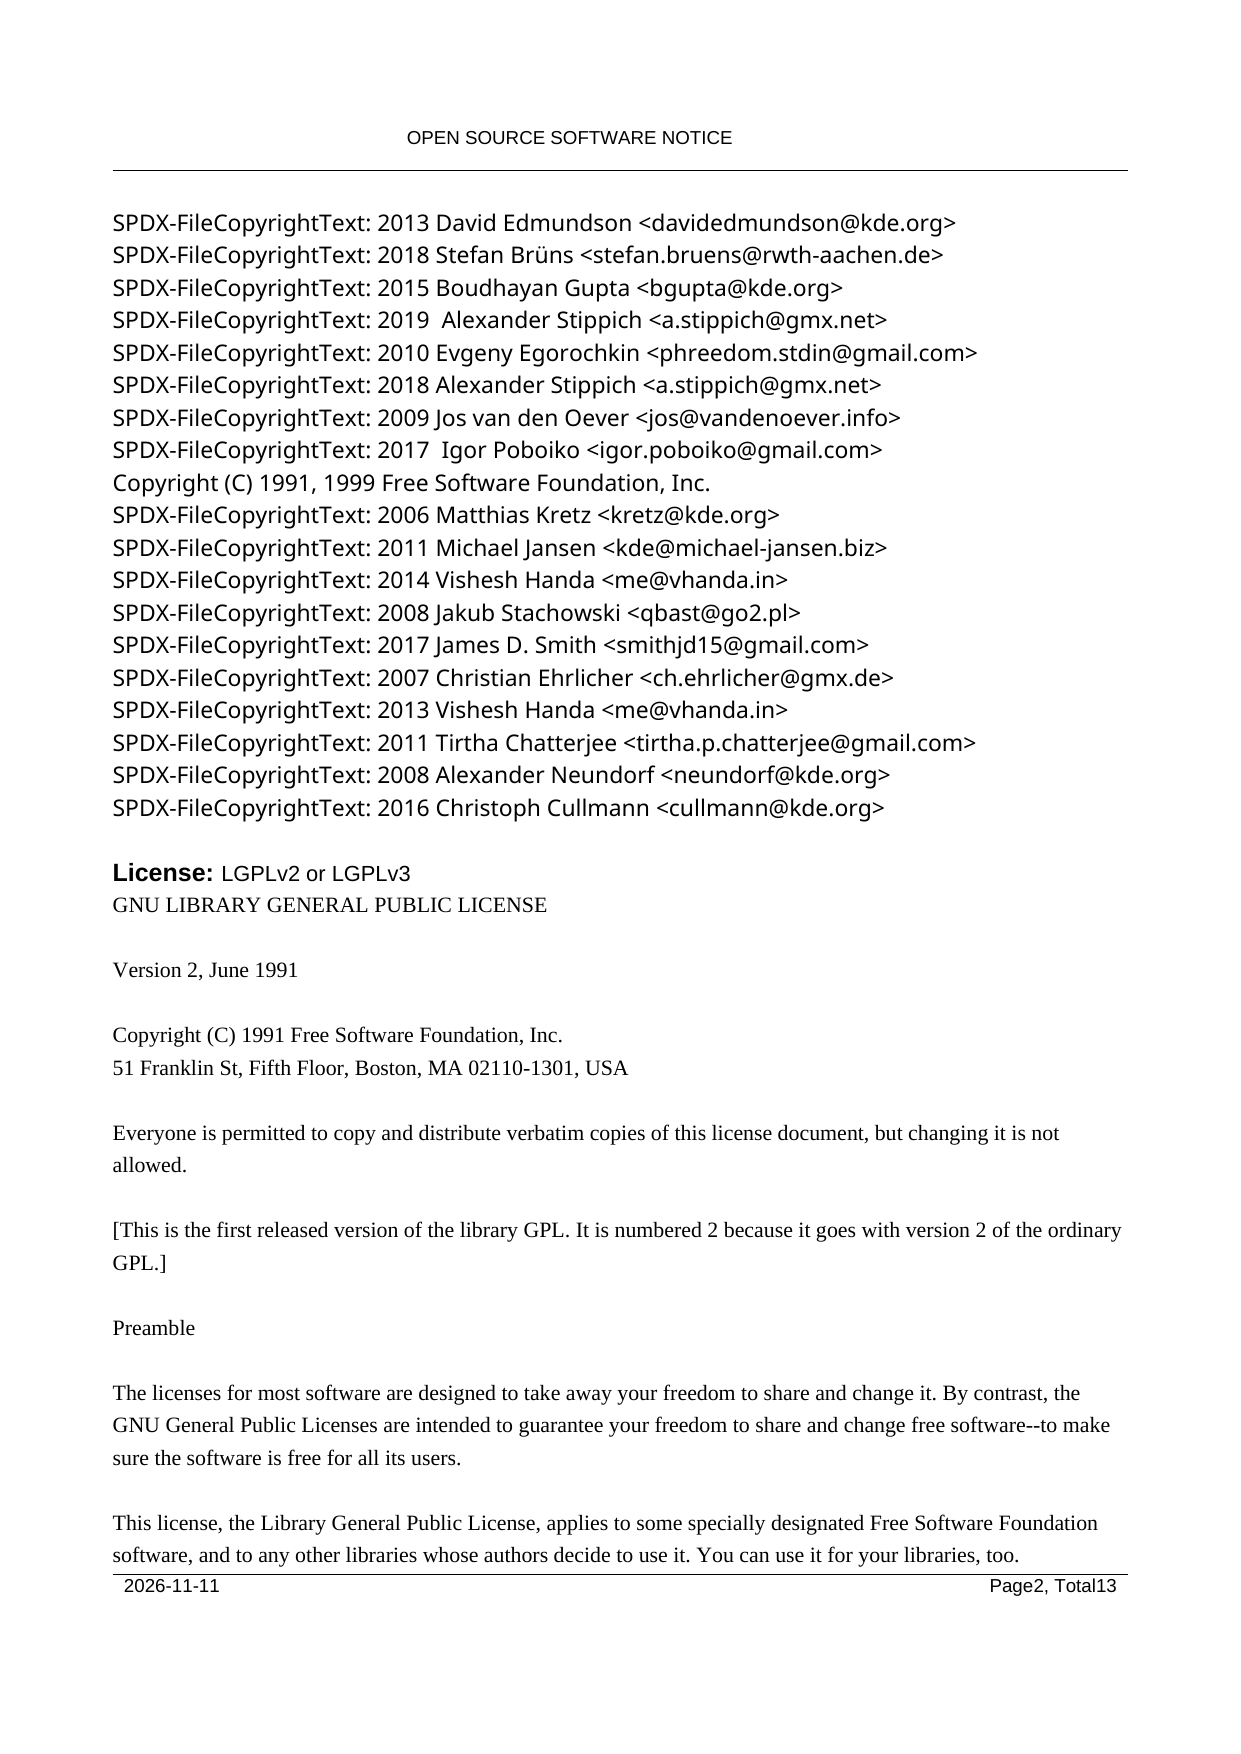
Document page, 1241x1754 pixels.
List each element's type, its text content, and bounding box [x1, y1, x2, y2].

text License: LGPLv2 or LGPLv3 [112, 856, 1128, 889]
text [112, 206, 1128, 856]
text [112, 889, 1128, 1571]
